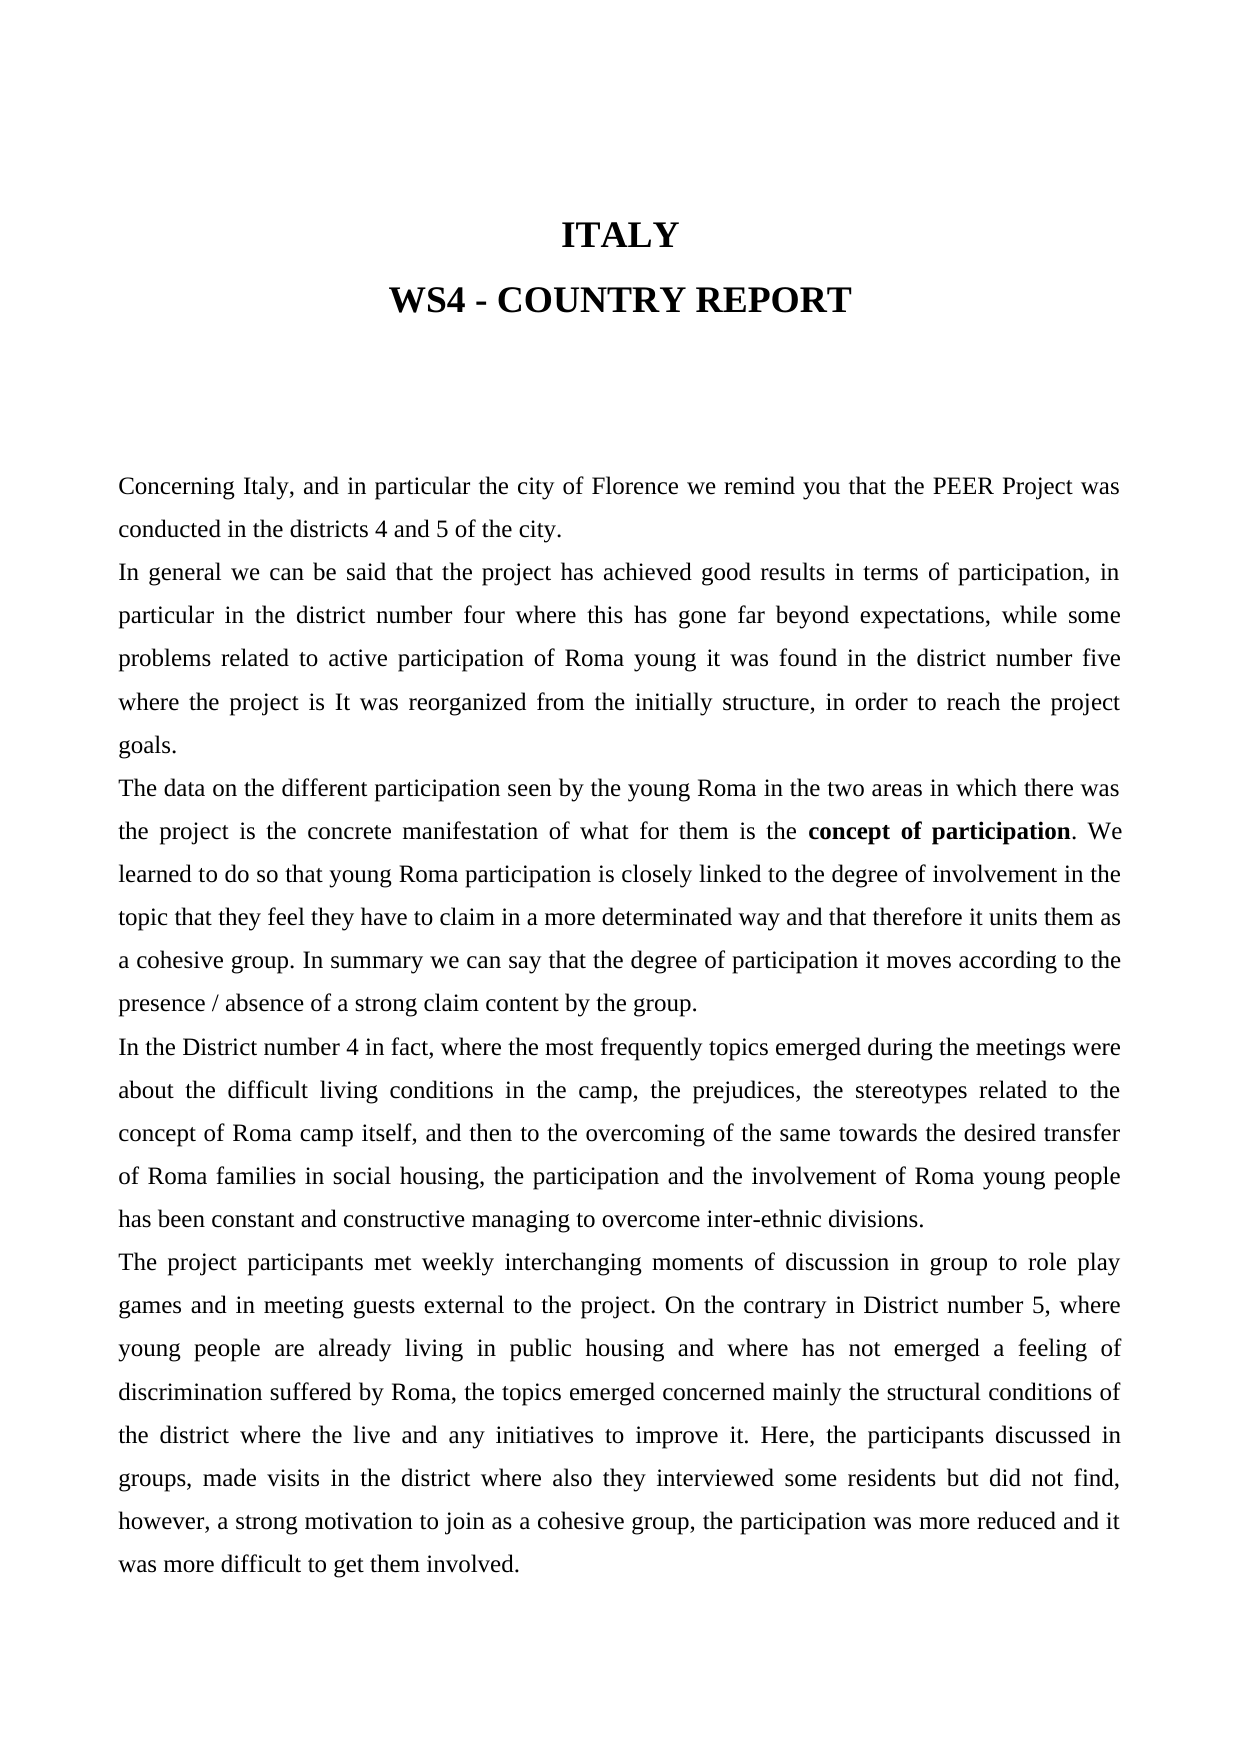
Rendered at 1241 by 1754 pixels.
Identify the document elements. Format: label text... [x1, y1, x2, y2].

text The project participants met weekly interchanging moments of discussion in group to role play games and in meeting guests external to the project. On the contrary in District number 5, where young people are already living in public housing and where has not emerged a feeling of discrimination suffered by Roma, the topics emerged concerned mainly the structural conditions of the district where the live and any initiatives to improve it. Here, the participants discussed in groups, made visits in the district where also they interviewed some residents but did not find, however, a strong motivation to join as a cohesive group, the participation was more reduced and it was more difficult to get them involved. [118, 1247, 1122, 1578]
text WS4 - COUNTRY REPORT [118, 277, 1122, 320]
text The data on the different participation seen by the young Roma in the two areas in which there was the project is the concrete manifestation of what for them is the concept of participation. We learned to do so that young Roma participation is closely linked to the degree of involvement in the topic that they feel they have to claim in a more determinated way and that therefore it units them as a cohesive group. In summary we can say that the degree of participation it moves according to the presence / absence of a strong claim content by the group. [118, 773, 1122, 1017]
text In the District number 4 in fact, where the most frequently topics emerged during the meetings were about the difficult living conditions in the camp, the prejudices, the stereotypes related to the concept of Roma camp itself, and then to the overcoming of the same towards the desired transfer of Roma families in social housing, the participation and the involvement of Roma young people has been constant and constructive managing to overcome inter-ethnic divisions. [118, 1032, 1122, 1233]
text Concerning Italy, and in particular the city of Florence we remind you that the PEER Project was conducted in the districts 4 and 5 of the city. [118, 471, 1122, 543]
text ITALY [118, 212, 1122, 255]
text In general we can be said that the project has achieved good results in terms of participation, in particular in the district number four where this has gone far beyond expectations, while some problems related to active participation of Roma young it was found in the district number five where the project is It was reorganized from the initially structure, in order to reach the project goals. [118, 557, 1122, 758]
